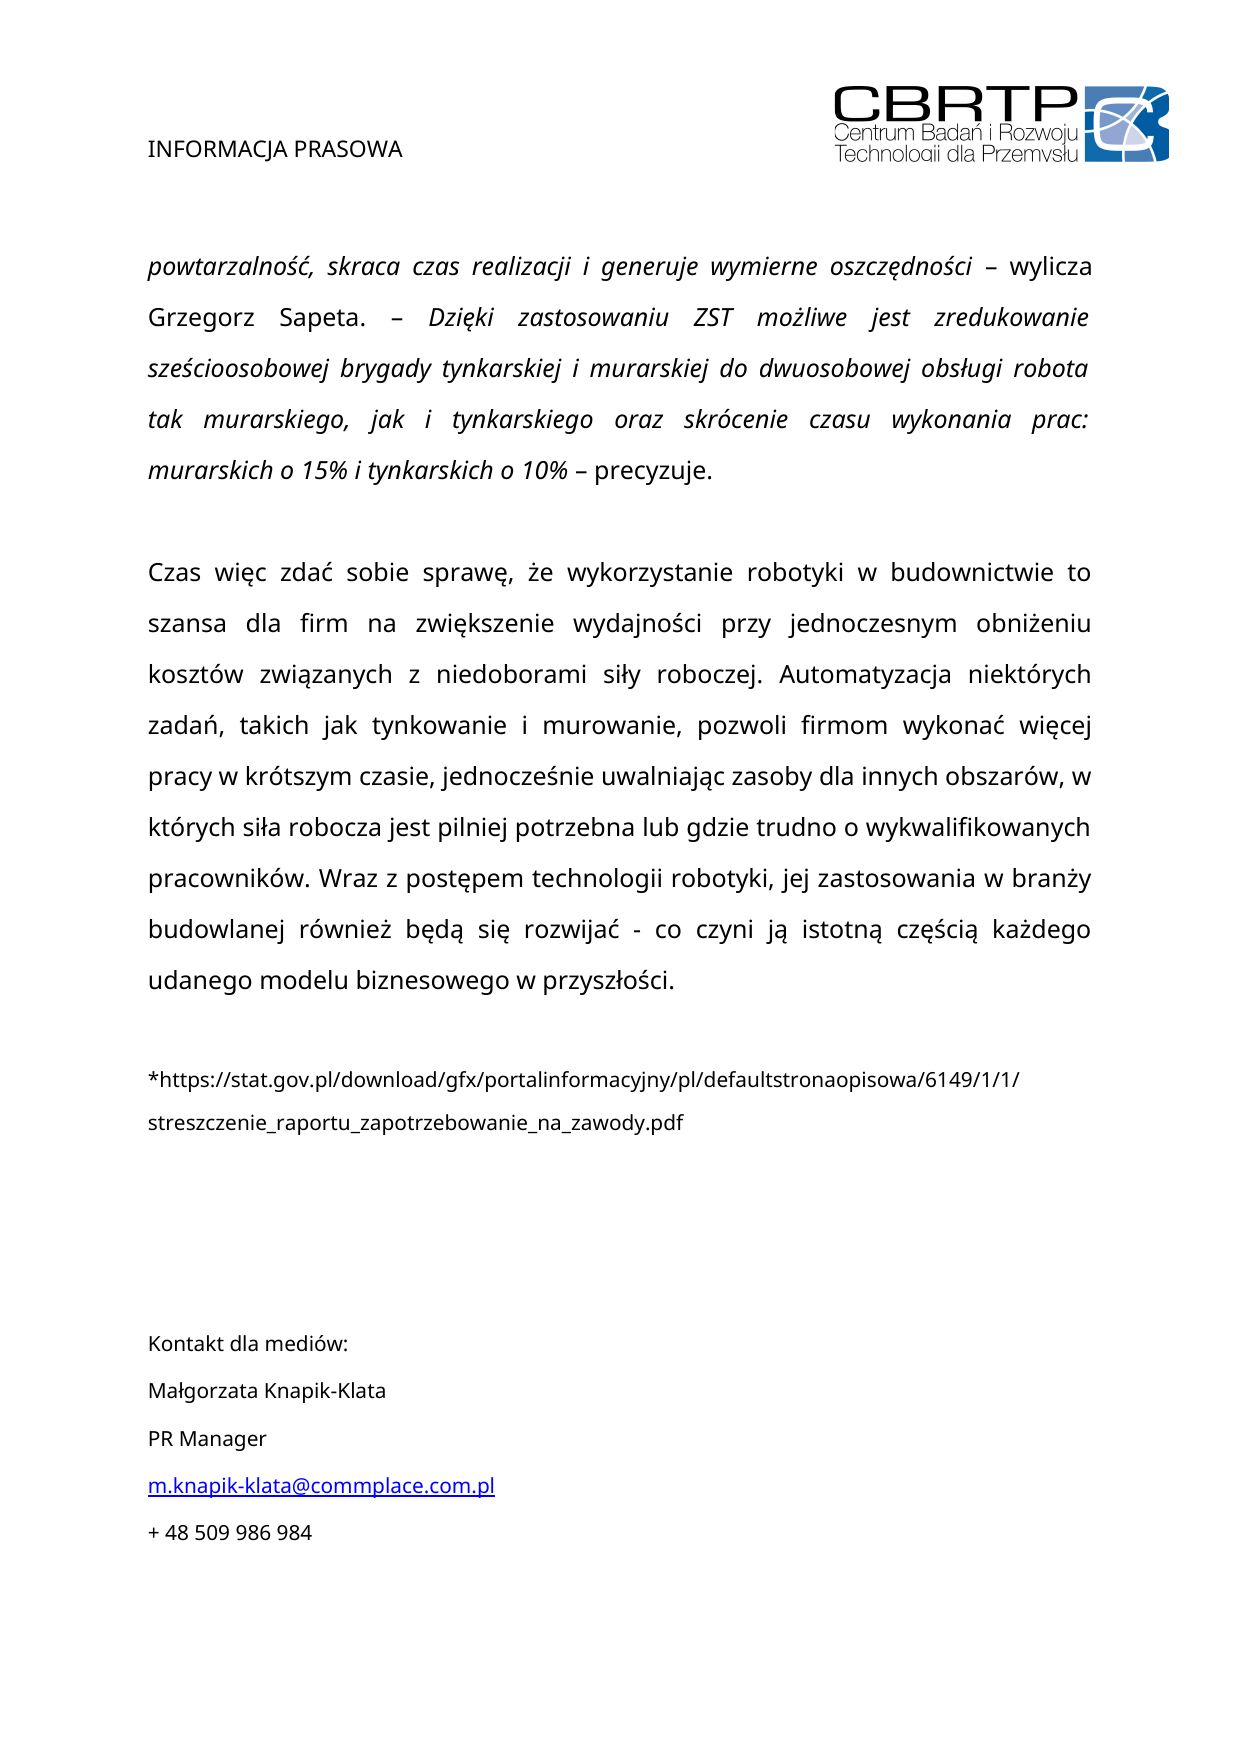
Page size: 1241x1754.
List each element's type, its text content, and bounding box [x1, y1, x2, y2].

text + 48 509 986 984 [148, 1518, 1093, 1547]
picture [834, 86, 1169, 162]
text Kontakt dla mediów: [148, 1329, 1093, 1357]
text Małgorzata Knapik-Klata [148, 1376, 1093, 1405]
text *https://stat.gov.pl/download/gfx/portalinformacyjny/pl/defaultstronaopisowa/6149/1/1/streszczenie_raportu_zapotrzebowanie_na_zawody.pdf [148, 1065, 1093, 1136]
text m.knapik-klata@commplace.com.pl [148, 1471, 1093, 1499]
text Czas więc zdać sobie sprawę, że wykorzystanie robotyki w budownictwie to szansa dla firm na zwiększenie wydajności przy jednoczesnym obniżeniu kosztów związanych z niedoborami siły roboczej. Automatyzacja niektórych zadań, takich jak tynkowanie i murowanie, pozwoli firmom wykonać więcej pracy w krótszym czasie, jednocześnie uwalniając zasoby dla innych obszarów, w których siła robocza jest pilniej potrzebna lub gdzie trudno o wykwalifikowanych pracowników. Wraz z postępem technologii robotyki, jej zastosowania w branży budowlanej również będą się rozwijać - co czyni ją istotną częścią każdego udanego modelu biznesowego w przyszłości. [148, 554, 1093, 997]
text PR Manager [148, 1424, 1093, 1452]
